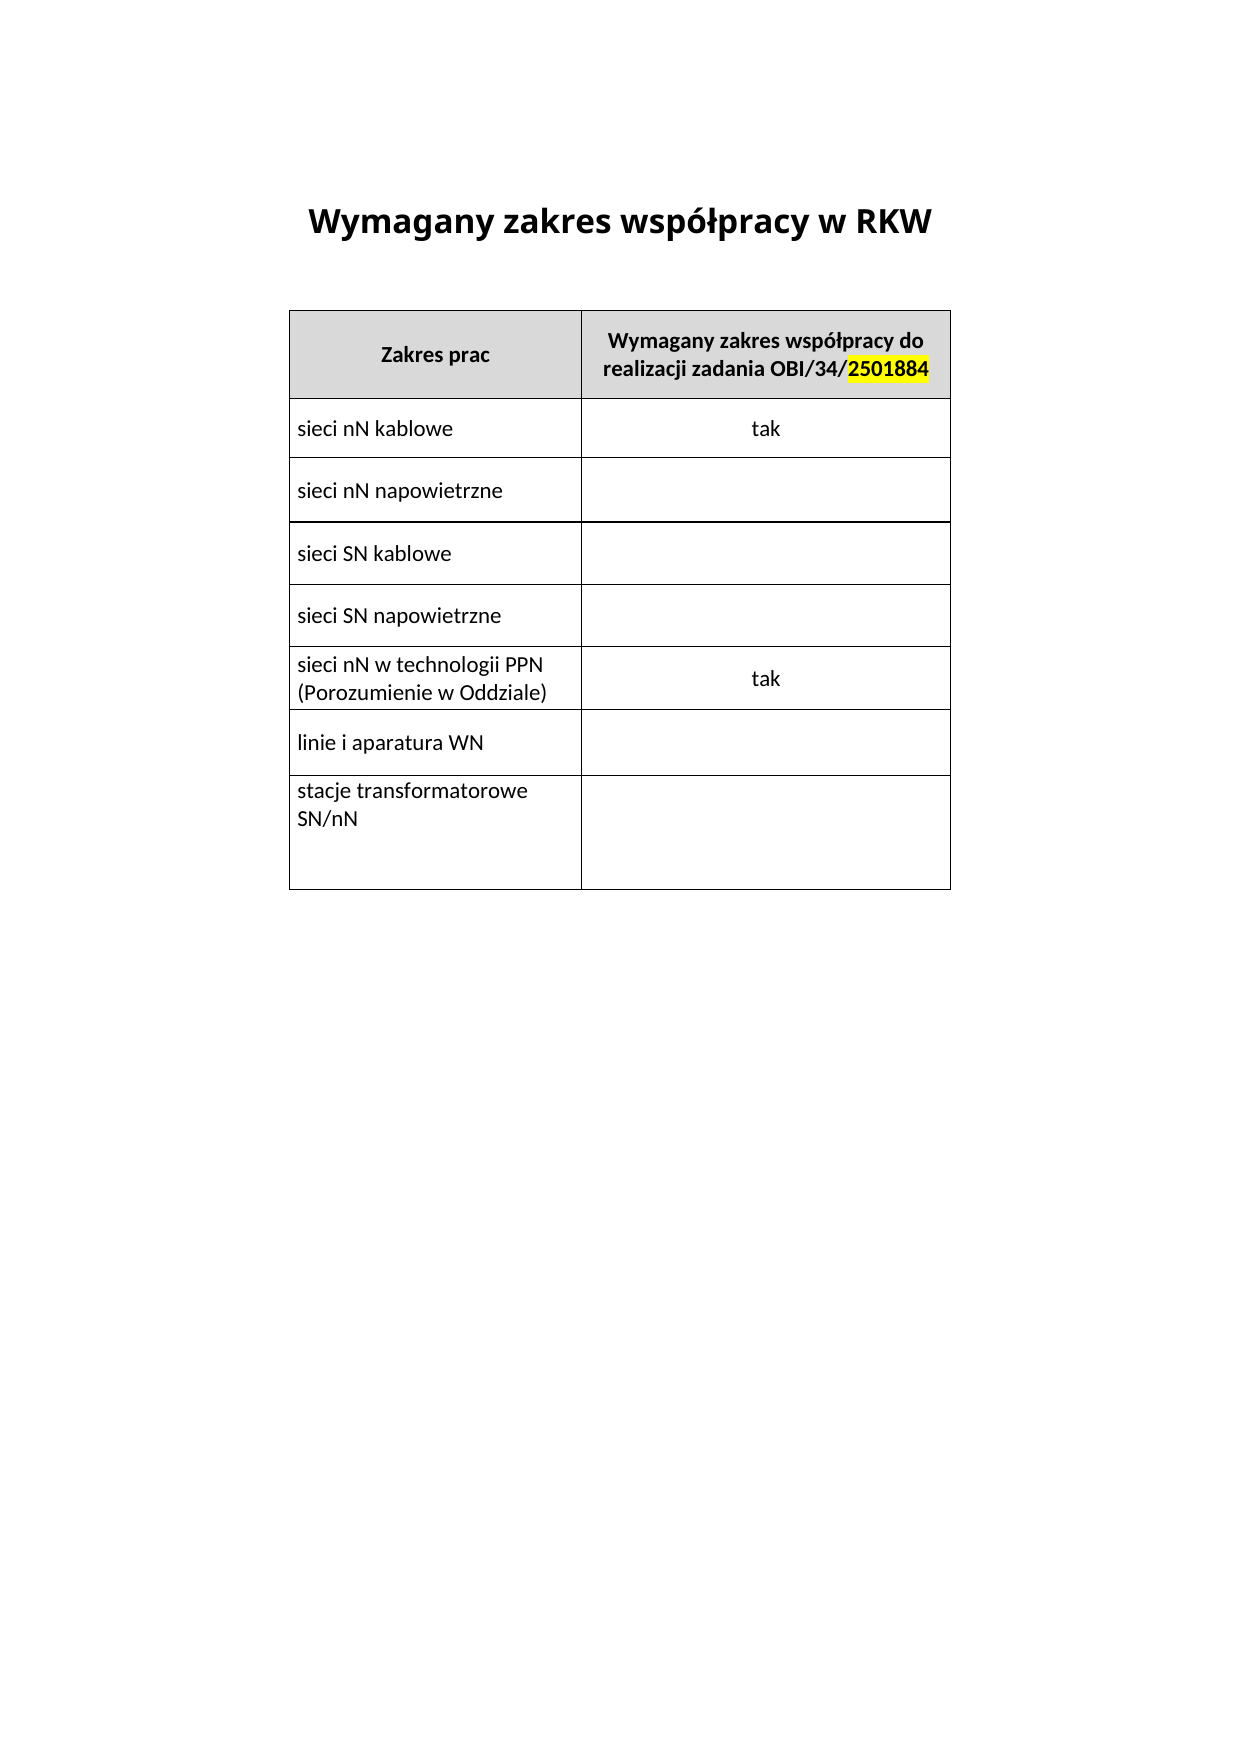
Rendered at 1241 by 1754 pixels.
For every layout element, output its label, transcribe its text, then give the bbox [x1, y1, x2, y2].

table_header Zakres prac [290, 311, 581, 398]
table_cell [582, 776, 950, 888]
table_cell sieci SN napowietrzne [290, 585, 581, 646]
table_cell tak [582, 399, 950, 457]
table_cell sieci nN w technologii PPN (Porozumienie w Oddziale) [290, 647, 581, 708]
table_cell sieci SN kablowe [290, 523, 581, 584]
table_header Wymagany zakres współpracy do realizacji zadania OBI/34/2501884 [582, 311, 950, 398]
subtitle Wymagany zakres współpracy w RKW [148, 198, 1093, 243]
table_cell [582, 585, 950, 646]
table_cell stacje transformatorowe SN/nN [290, 776, 581, 888]
table_cell [582, 458, 950, 521]
table_cell tak [582, 647, 950, 708]
table_cell sieci nN napowietrzne [290, 458, 581, 521]
table_cell sieci nN kablowe [290, 399, 581, 457]
table_cell [582, 710, 950, 775]
table_cell linie i aparatura WN [290, 710, 581, 775]
table_cell [582, 523, 950, 584]
